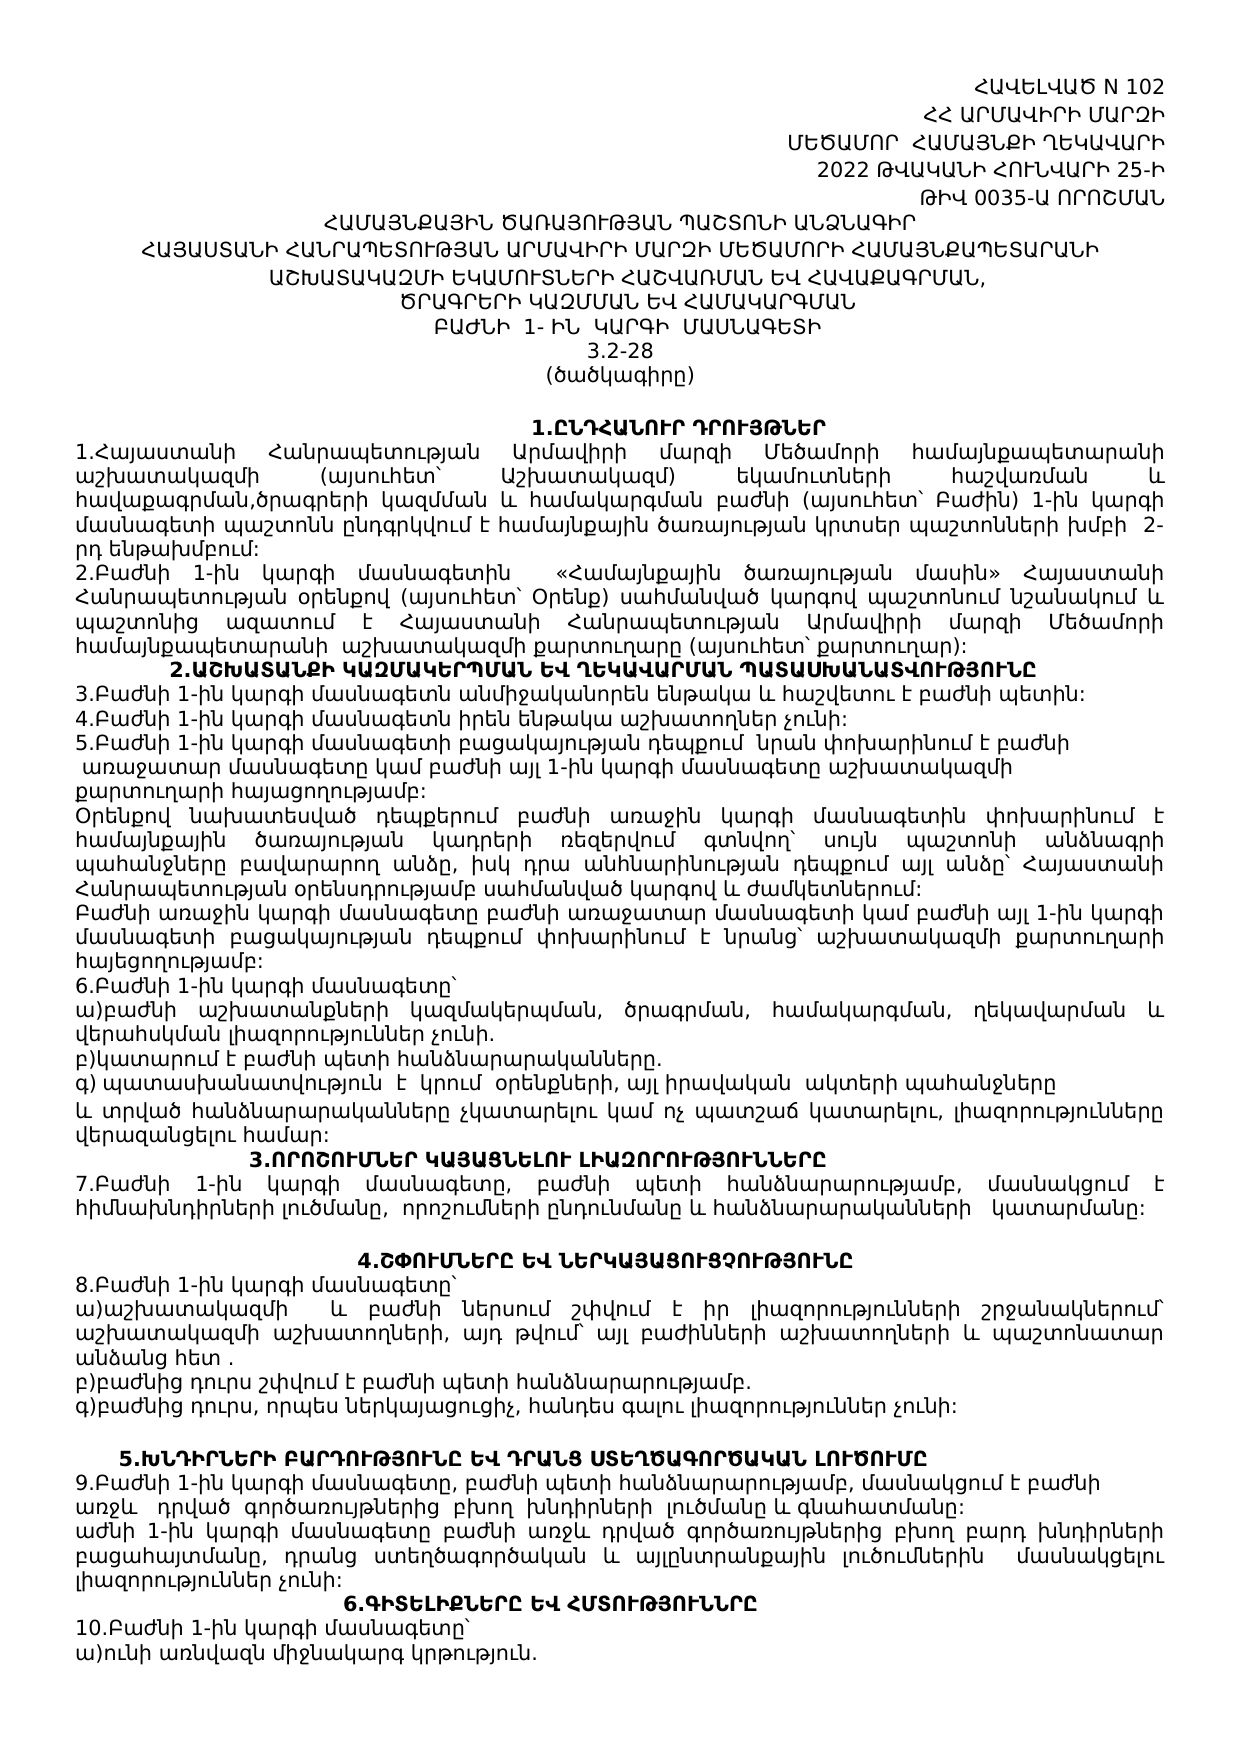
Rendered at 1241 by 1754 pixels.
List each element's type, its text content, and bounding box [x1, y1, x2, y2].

text 3.Բաժնի 1-ին կարգի մասնագետն անմիջականորեն ենթակա և հաշվետու է բաժնի պետին: [75, 682, 1165, 707]
text ԹԻՎ 0035-Ա ՈՐՈՇՄԱՆ [75, 186, 1165, 211]
text 9.Բաժնի 1-ին կարգի մասնագետը, բաժնի պետի հանձնարարությամբ, մասնակցում է բաժնի [75, 1471, 1182, 1495]
text ՀՀ ԱՐՄԱՎԻՐԻ ՄԱՐԶԻ [591, 103, 1165, 127]
text Օրենքով նախատեսված դեպքերում բաժնի առաջին կարգի մասնագետին փոխարինում է համայնքային ծառայության կադրերի ռեզերվում գտնվող՝ սույն պաշտոնի անձնագրի պահանջները բավարարող անձը, իսկ դրա անհնարինության դեպքում այլ անձը՝ Հայաստանի Հանրապետության օրենսդրությամբ սահմանված կարգով և ժամկետներում: [75, 804, 1165, 901]
text 2022 ԹՎԱԿԱՆԻ ՀՈՒՆՎԱՐԻ 25-Ի [517, 158, 1165, 183]
text ԱՇԽԱՏԱԿԱԶՄԻ ԵԿԱՄՈՒՏՆԵՐԻ ՀԱՇՎԱՌՄԱՆ ԵՎ ՀԱՎԱՔԱԳՐՄԱՆ, [75, 266, 1165, 290]
text առջև դրված գործառույթներից բխող խնդիրների լուծմանը և գնահատմանը: [75, 1495, 1165, 1519]
text ԾՐԱԳՐԵՐԻ ԿԱԶՄՄԱՆ ԵՎ ՀԱՄԱԿԱՐԳՄԱՆ [75, 290, 1165, 315]
text 7.Բաժնի 1-ին կարգի մասնագետը, բաժնի պետի հանձնարարությամբ, մասնակցում է հիմնախնդիրների լուծմանը, որոշումների ընդունմանը և հանձնարարականների կատարմանը: [75, 1172, 1165, 1221]
text (ծածկագիրը) [75, 363, 1165, 387]
text 5.ԽՆԴԻՐՆԵՐԻ ԲԱՐԴՈՒԹՅՈՒՆԸ ԵՎ ԴՐԱՆՑ ՍՏԵՂԾԱԳՈՐԾԱԿԱՆ ԼՈՒԾՈՒՄԸ [75, 1447, 1165, 1471]
text ԲԱԺՆԻ 1- ԻՆ ԿԱՐԳԻ ՄԱՍՆԱԳԵՏԻ [75, 315, 1165, 339]
text 6.Բաժնի 1-ին կարգի մասնագետը՝ [75, 974, 1165, 998]
text բ)բաժնից դուրս շփվում է բաժնի պետի հանձնարարությամբ. [75, 1370, 1165, 1394]
text 1.ԸՆԴՀԱՆՈՒՐ ԴՐՈՒՅԹՆԵՐ [75, 416, 1165, 440]
text ա)ունի առնվազն միջնակարգ կրթություն. [75, 1641, 1165, 1665]
text բ)կատարում է բաժնի պետի հանձնարարականները. [75, 1047, 1165, 1071]
text գ) պատասխանատվություն է կրում օրենքների, այլ իրավական ակտերի պահանջները [75, 1071, 1165, 1095]
text 1.Հայաստանի Հանրապետության Արմավիրի մարզի Մեծամորի համայնքապետարանի աշխատակազմի (այսուհետ՝ Աշխատակազմ) եկամուտների հաշվառման և հավաքագրման,ծրագրերի կազմման և համակարգման բաժնի (այսուհետ՝ Բաժին) 1-ին կարգի մասնագետի պաշտոնն ընդգրկվում է համայնքային ծառայության կրտսեր պաշտոնների խմբի 2-րդ ենթախմբում: [75, 440, 1165, 561]
text 6.ԳԻՏԵԼԻՔՆԵՐԸ ԵՎ ՀՄՏՈՒԹՅՈՒՆՆՐԸ [75, 1592, 1165, 1616]
text 3.2-28 [75, 339, 1165, 363]
text ա)բաժնի աշխատանքների կազմակերպման, ծրագրման, համակարգման, ղեկավարման և վերահսկման լիազորություններ չունի. [75, 998, 1165, 1047]
text քարտուղարի հայացողությամբ: [75, 779, 1165, 804]
text Բաժնի առաջին կարգի մասնագետը բաժնի առաջատար մասնագետի կամ բաժնի այլ 1-ին կարգի մասնագետի բացակայության դեպքում փոխարինում է նրանց՝ աշխատակազմի քարտուղարի հայեցողությամբ: [75, 901, 1165, 974]
text ՀԱՎԵԼՎԱԾ N 102 [591, 75, 1165, 99]
text 8.Բաժնի 1-ին կարգի մասնագետը՝ [75, 1273, 1165, 1297]
text աժնի 1-ին կարգի մասնագետը բաժնի առջև դրված գործառույթներից բխող բարդ խնդիրների բացահայտմանը, դրանց ստեղծագործական և այլընտրանքային լուծումներին մասնակցելու լիազորություններ չունի: [75, 1519, 1165, 1592]
text 10.Բաժնի 1-ին կարգի մասնագետը՝ [75, 1616, 1165, 1641]
text 2.ԱՇԽԱՏԱՆՔԻ ԿԱԶՄԱԿԵՐՊՄԱՆ ԵՎ ՂԵԿԱՎԱՐՄԱՆ ՊԱՏԱՍԽԱՆԱՏՎՈՒԹՅՈՒՆԸ [75, 658, 1165, 682]
text և տրված հանձնարարականները չկատարելու կամ ոչ պատշաճ կատարելու, լիազորությունները վերազանցելու համար: [75, 1099, 1165, 1148]
text առաջատար մասնագետը կամ բաժնի այլ 1-ին կարգի մասնագետը աշխատակազմի [75, 755, 1165, 779]
text 5.Բաժնի 1-ին կարգի մասնագետի բացակայության դեպքում նրան փոխարինում է բաժնի [75, 731, 1165, 755]
text ա)աշխատակազմի և բաժնի ներսում շփվում է իր լիազորությունների շրջանակներում՝ աշխատակազմի աշխատողների, այդ թվում՝ այլ բաժինների աշխատողների և պաշտոնատար անձանց հետ . [75, 1297, 1165, 1370]
text գ)բաժնից դուրս, որպես ներկայացուցիչ, հանդես գալու լիազորություններ չունի: [75, 1394, 1165, 1418]
text ՀԱՄԱՅՆՔԱՅԻՆ ԾԱՌԱՅՈՒԹՅԱՆ ՊԱՇՏՈՆԻ ԱՆՁՆԱԳԻՐ [75, 211, 1165, 235]
text ՄԵԾԱՄՈՐ ՀԱՄԱՅՆՔԻ ՂԵԿԱՎԱՐԻ [591, 131, 1165, 155]
text 2.Բաժնի 1-ին կարգի մասնագետին «Համայնքային ծառայության մասին» Հայաստանի Հանրապետության օրենքով (այսուհետ՝ Օրենք) սահմանված կարգով պաշտոնում նշանակում և պաշտոնից ազատում է Հայաստանի Հանրապետության Արմավիրի մարզի Մեծամորի համայնքապետարանի աշխատակազմի քարտուղարը (այսուհետ՝ քարտուղար): [75, 561, 1165, 658]
text 4.Բաժնի 1-ին կարգի մասնագետն իրեն ենթակա աշխատողներ չունի: [75, 707, 1165, 731]
text ՀԱՅԱՍՏԱՆԻ ՀԱՆՐԱՊԵՏՈՒԹՅԱՆ ԱՐՄԱՎԻՐԻ ՄԱՐԶԻ ՄԵԾԱՄՈՐԻ ՀԱՄԱՅՆՔԱՊԵՏԱՐԱՆԻ [75, 238, 1165, 263]
text 3.ՈՐՈՇՈՒՄՆԵՐ ԿԱՅԱՑՆԵԼՈՒ ԼԻԱԶՈՐՈՒԹՅՈՒՆՆԵՐԸ [75, 1148, 1165, 1172]
text 4.ՇՓՈՒՄՆԵՐԸ ԵՎ ՆԵՐԿԱՅԱՑՈՒՑՉՈՒԹՅՈՒՆԸ [75, 1249, 1165, 1273]
